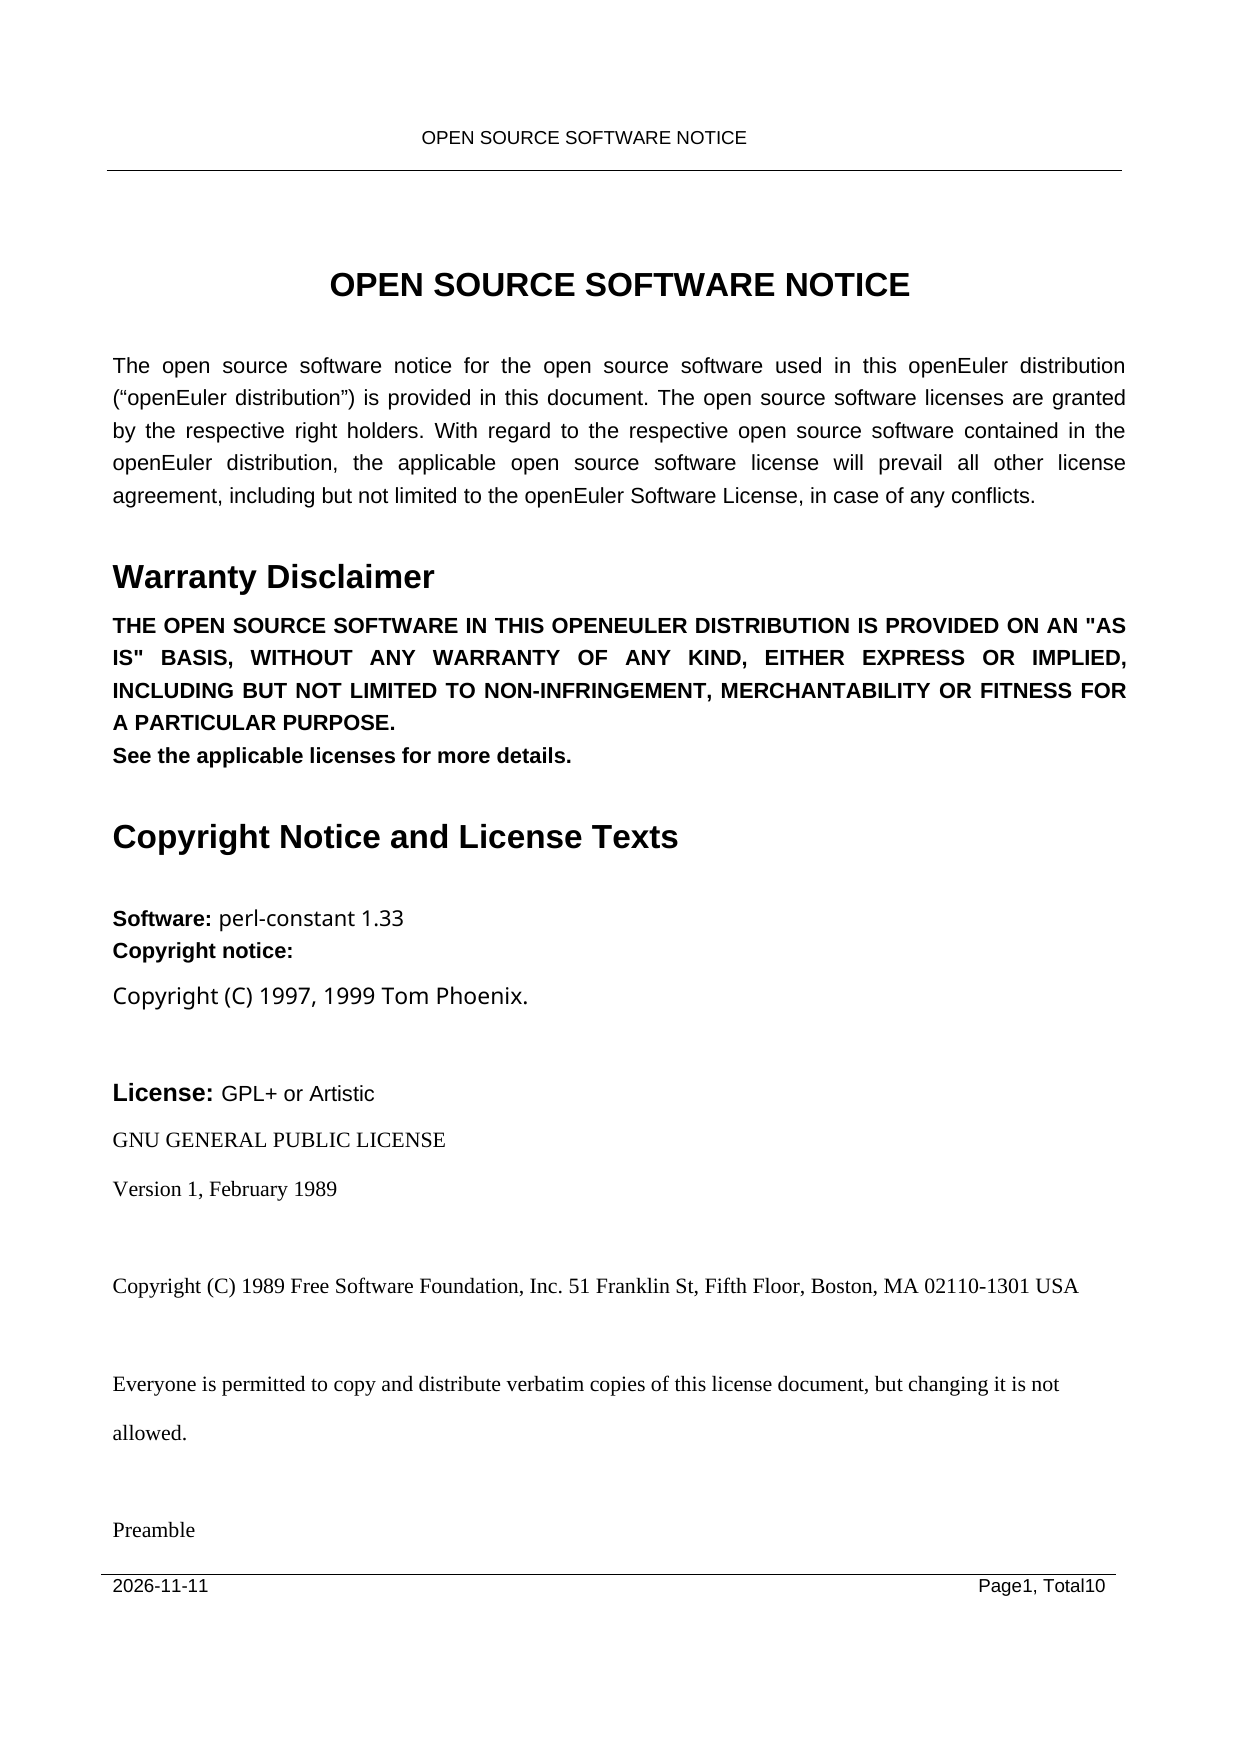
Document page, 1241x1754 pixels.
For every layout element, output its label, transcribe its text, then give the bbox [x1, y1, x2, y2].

text Copyright (C) 1997, 1999 Tom Phoenix. [112, 979, 1128, 1060]
text Copyright notice: [112, 934, 1128, 966]
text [112, 1123, 1128, 1546]
text The open source software notice for the open source software used in this openEuler distribution (“openEuler distribution”) is provided in this document. The open source software licenses are granted by the respective right holders. With regard to the respective open source software contained in the openEuler distribution, the applicable open source software license will prevail all other license agreement, including but not limited to the openEuler Software License, in case of any conflicts. [112, 349, 1128, 511]
text OPEN SOURCE SOFTWARE NOTICE [112, 251, 1128, 316]
text Software: perl-constant 1.33 [112, 901, 1128, 934]
text Copyright Notice and License Texts [112, 804, 1128, 869]
text THE OPEN SOURCE SOFTWARE IN THIS OPENEULER DISTRIBUTION IS PROVIDED ON AN "AS IS" BASIS, WITHOUT ANY WARRANTY OF ANY KIND, EITHER EXPRESS OR IMPLIED, INCLUDING BUT NOT LIMITED TO NON-INFRINGEMENT, MERCHANTABILITY OR FITNESS FOR A PARTICULAR PURPOSE. See the applicable licenses for more details. [112, 609, 1128, 771]
text License: GPL+ or Artistic [112, 1077, 1128, 1109]
text Warranty Disclaimer [112, 544, 1128, 609]
